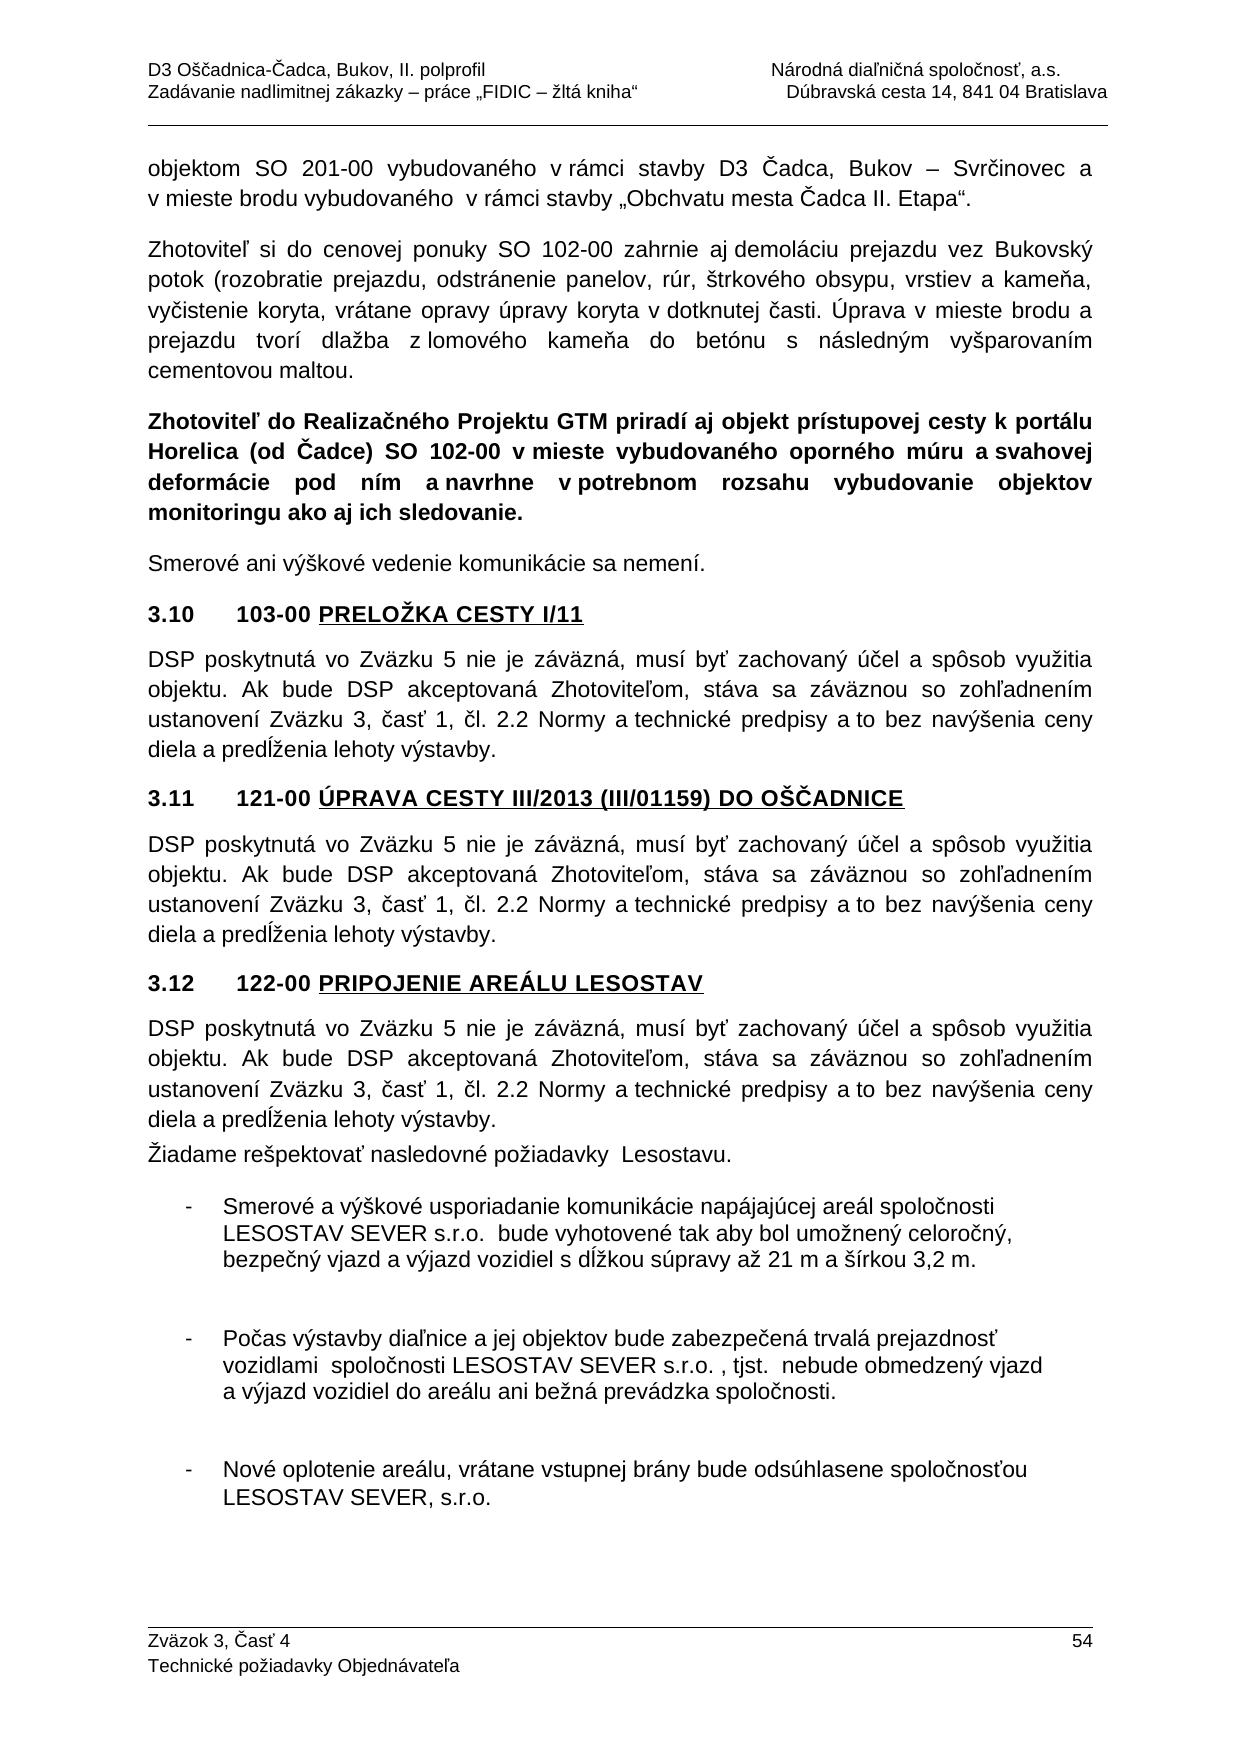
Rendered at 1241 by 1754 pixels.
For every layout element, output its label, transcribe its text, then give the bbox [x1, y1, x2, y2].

text Smerové ani výškové vedenie komunikácie sa nemení. [148, 550, 1093, 576]
text Zhotoviteľ si do cenovej ponuky SO 102-00 zahrnie aj demoláciu prejazdu vez Bukovský potok (rozobratie prejazdu, odstránenie panelov, rúr, štrkového obsypu, vrstiev a kameňa, vyčistenie koryta, vrátane opravy úpravy koryta v dotknutej časti. Úprava v mieste brodu a prejazdu tvorí dlažba z lomového kameňa do betónu s následným vyšparovaním cementovou maltou. [148, 236, 1093, 383]
subtitle 121-00 Úprava cesty III/2013 (III/01159) do Oščadnice [148, 785, 1093, 812]
subtitle 103-00 Preložka cesty I/11 [148, 601, 1093, 627]
text DSP poskytnutá vo Zväzku 5 nie je záväzná, musí byť zachovaný účel a spôsob využitia objektu. Ak bude DSP akceptovaná Zhotoviteľom, stáva sa záväznou so zohľadnením ustanovení Zväzku 3, časť 1, čl. 2.2 Normy a technické predpisy a to bez navýšenia ceny diela a predĺženia lehoty výstavby. [148, 831, 1093, 947]
text DSP poskytnutá vo Zväzku 5 nie je záväzná, musí byť zachovaný účel a spôsob využitia objektu. Ak bude DSP akceptovaná Zhotoviteľom, stáva sa záväznou so zohľadnením ustanovení Zväzku 3, časť 1, čl. 2.2 Normy a technické predpisy a to bez navýšenia ceny diela a predĺženia lehoty výstavby. [148, 1015, 1093, 1132]
list Smerové a výškové usporiadanie komunikácie napájajúcej areál spoločnosti LESOSTAV SEVER s.r.o. bude vyhotovené tak aby bol umožnený celoročný, bezpečný vjazd a výjazd vozidiel s dĺžkou súpravy až 21 m a šírkou 3,2 m. [185, 1192, 1093, 1273]
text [148, 155, 1093, 211]
text Zhotoviteľ do Realizačného Projektu GTM priradí aj objekt prístupovej cesty k portálu Horelica (od Čadce) SO 102-00 v mieste vybudovaného oporného múru a svahovej deformácie pod ním a navrhne v potrebnom rozsahu vybudovanie objektov monitoringu ako aj ich sledovanie. [148, 408, 1093, 525]
list Počas výstavby diaľnice a jej objektov bude zabezpečená trvalá prejazdnosť vozidlami spoločnosti LESOSTAV SEVER s.r.o. , tjst. nebude obmedzený vjazd a výjazd vozidiel do areálu ani bežná prevádzka spoločnosti. [185, 1324, 1093, 1404]
subtitle 122-00 Pripojenie areálu Lesostav [148, 970, 1093, 996]
text Žiadame rešpektovať nasledovné požiadavky Lesostavu. [148, 1141, 1093, 1167]
text DSP poskytnutá vo Zväzku 5 nie je záväzná, musí byť zachovaný účel a spôsob využitia objektu. Ak bude DSP akceptovaná Zhotoviteľom, stáva sa záväznou so zohľadnením ustanovení Zväzku 3, časť 1, čl. 2.2 Normy a technické predpisy a to bez navýšenia ceny diela a predĺženia lehoty výstavby. [148, 646, 1093, 763]
list Nové oplotenie areálu, vrátane vstupnej brány bude odsúhlasene spoločnosťou LESOSTAV SEVER, s.r.o. [185, 1456, 1093, 1510]
